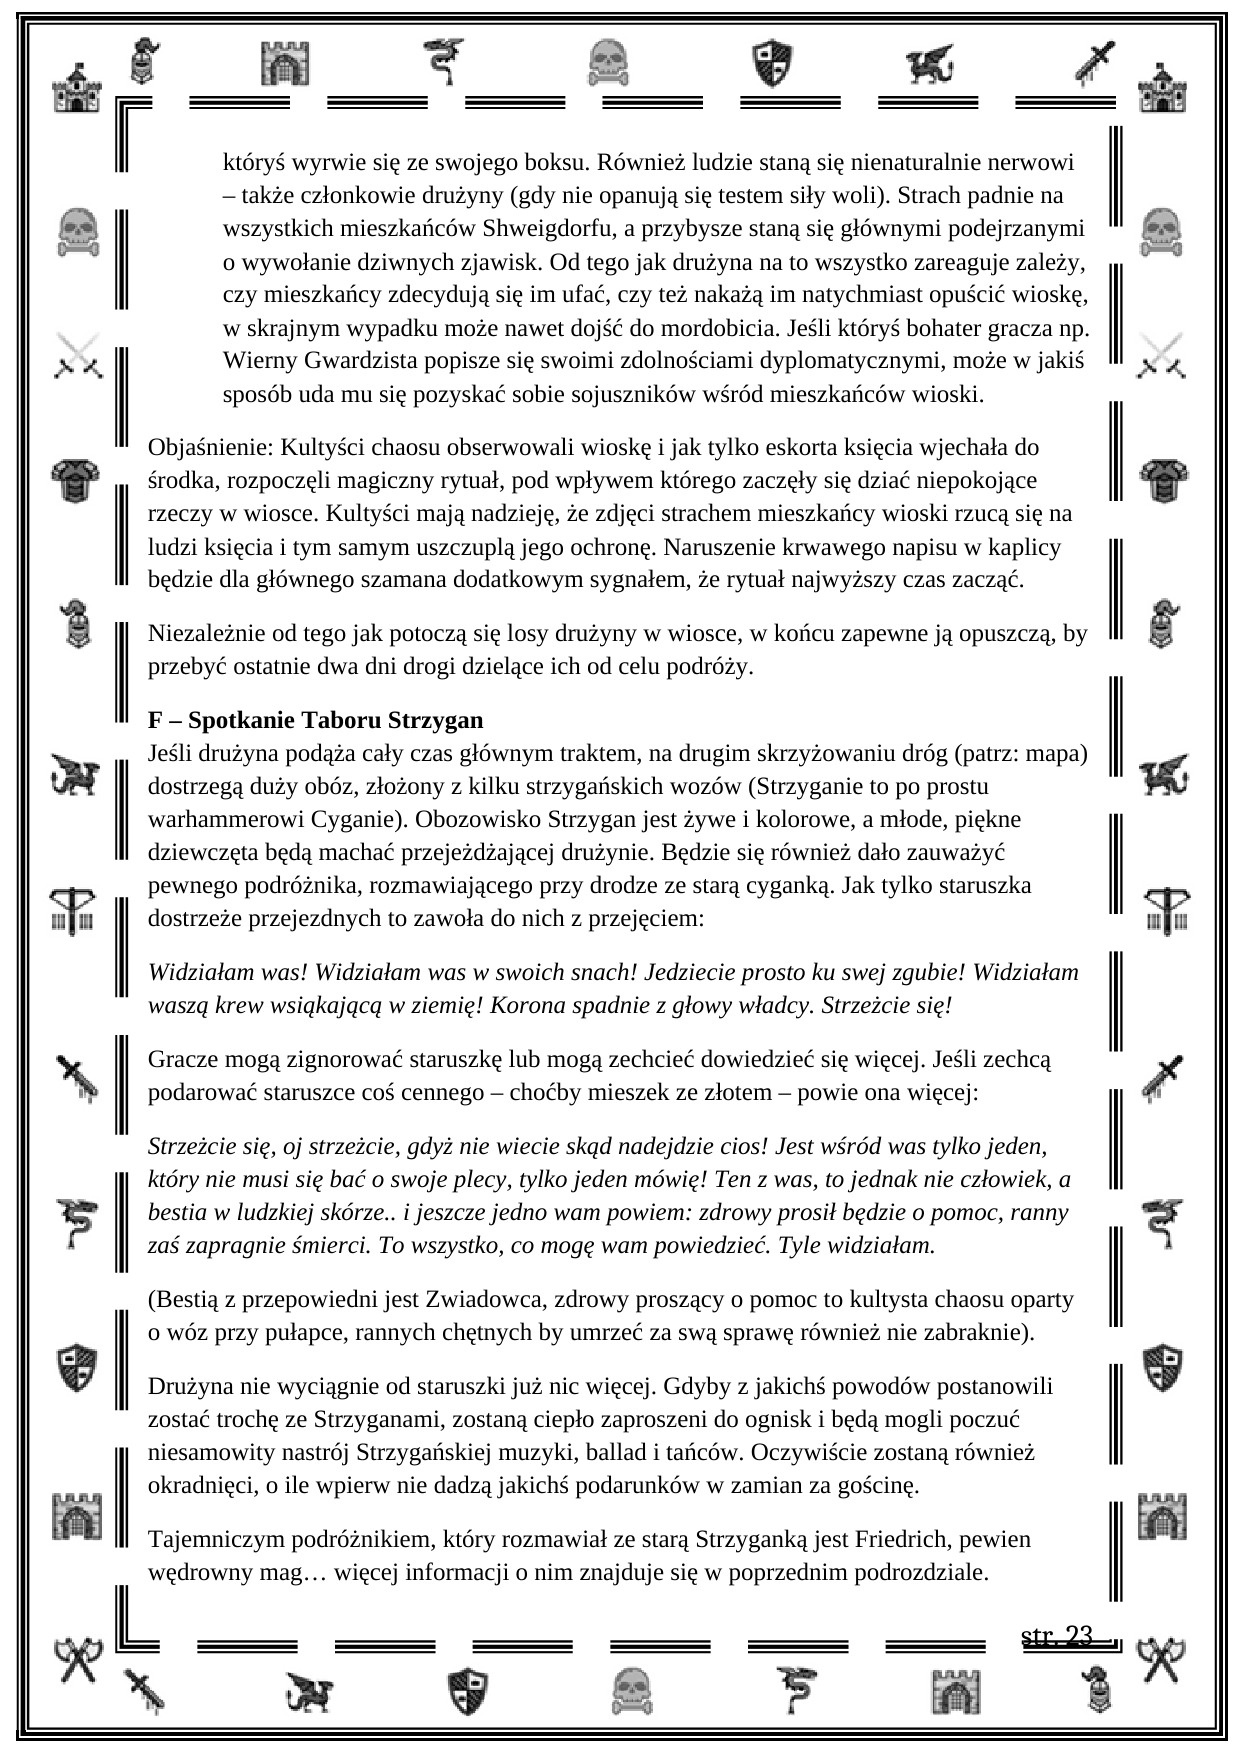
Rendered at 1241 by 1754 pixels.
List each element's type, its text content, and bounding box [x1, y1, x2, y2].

text Strzeżcie się, oj strzeżcie, gdyż nie wiecie skąd nadejdzie cios! Jest wśród was tylko jeden, który nie musi się bać o swoje plecy, tylko jeden mówię! Ten z was, to jednak nie człowiek, a bestia w ludzkiej skórze.. i jeszcze jedno wam powiem: zdrowy prosił będzie o pomoc, ranny zaś zapragnie śmierci. To wszystko, co mogę wam powiedzieć. Tyle widziałam. [148, 1131, 1093, 1259]
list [185, 147, 1093, 407]
picture [0, 0, 1241, 1754]
text Objaśnienie: Kultyści chaosu obserwowali wioskę i jak tylko eskorta księcia wjechała do środka, rozpoczęli magiczny rytuał, pod wpływem którego zaczęły się dziać niepokojące rzeczy w wiosce. Kultyści mają nadzieję, że zdjęci strachem mieszkańcy wioski rzucą się na ludzi księcia i tym samym uszczuplą jego ochronę. Naruszenie krwawego napisu w kaplicy będzie dla głównego szamana dodatkowym sygnałem, że rytuał najwyższy czas zacząć. [148, 432, 1093, 593]
text (Bestią z przepowiedni jest Zwiadowca, zdrowy proszący o pomoc to kultysta chaosu oparty o wóz przy pułapce, rannych chętnych by umrzeć za swą sprawę również nie zabraknie). [148, 1284, 1093, 1346]
text Niezależnie od tego jak potoczą się losy drużyny w wiosce, w końcu zapewne ją opuszczą, by przebyć ostatnie dwa dni drogi dzielące ich od celu podróży. [148, 618, 1093, 680]
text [148, 1524, 1093, 1586]
text Widziałam was! Widziałam was w swoich snach! Jedziecie prosto ku swej zgubie! Widziałam waszą krew wsiąkającą w ziemię! Korona spadnie z głowy władcy. Strzeżcie się! [148, 957, 1093, 1019]
text Jeśli drużyna podąża cały czas głównym traktem, na drugim skrzyżowaniu dróg (patrz: mapa) dostrzegą duży obóz, złożony z kilku strzygańskich wozów (Strzyganie to po prostu warhammerowi Cyganie). Obozowisko Strzygan jest żywe i kolorowe, a młode, piękne dziewczęta będą machać przejeżdżającej drużynie. Będzie się również dało zauważyć pewnego podróżnika, rozmawiającego przy drodze ze starą cyganką. Jak tylko staruszka dostrzeże przejezdnych to zawoła do nich z przejęciem: [148, 738, 1093, 932]
text Drużyna nie wyciągnie od staruszki już nic więcej. Gdyby z jakichś powodów postanowili zostać trochę ze Strzyganami, zostaną ciepło zaproszeni do ognisk i będą mogli poczuć niesamowity nastrój Strzygańskiej muzyki, ballad i tańców. Oczywiście zostaną również okradnięci, o ile wpierw nie dadzą jakichś podarunków w zamian za gościnę. [148, 1371, 1093, 1499]
text Gracze mogą zignorować staruszkę lub mogą zechcieć dowiedzieć się więcej. Jeśli zechcą podarować staruszce coś cennego – choćby mieszek ze złotem – powie ona więcej: [148, 1044, 1093, 1106]
text F – Spotkanie Taboru Strzygan [148, 705, 1093, 734]
